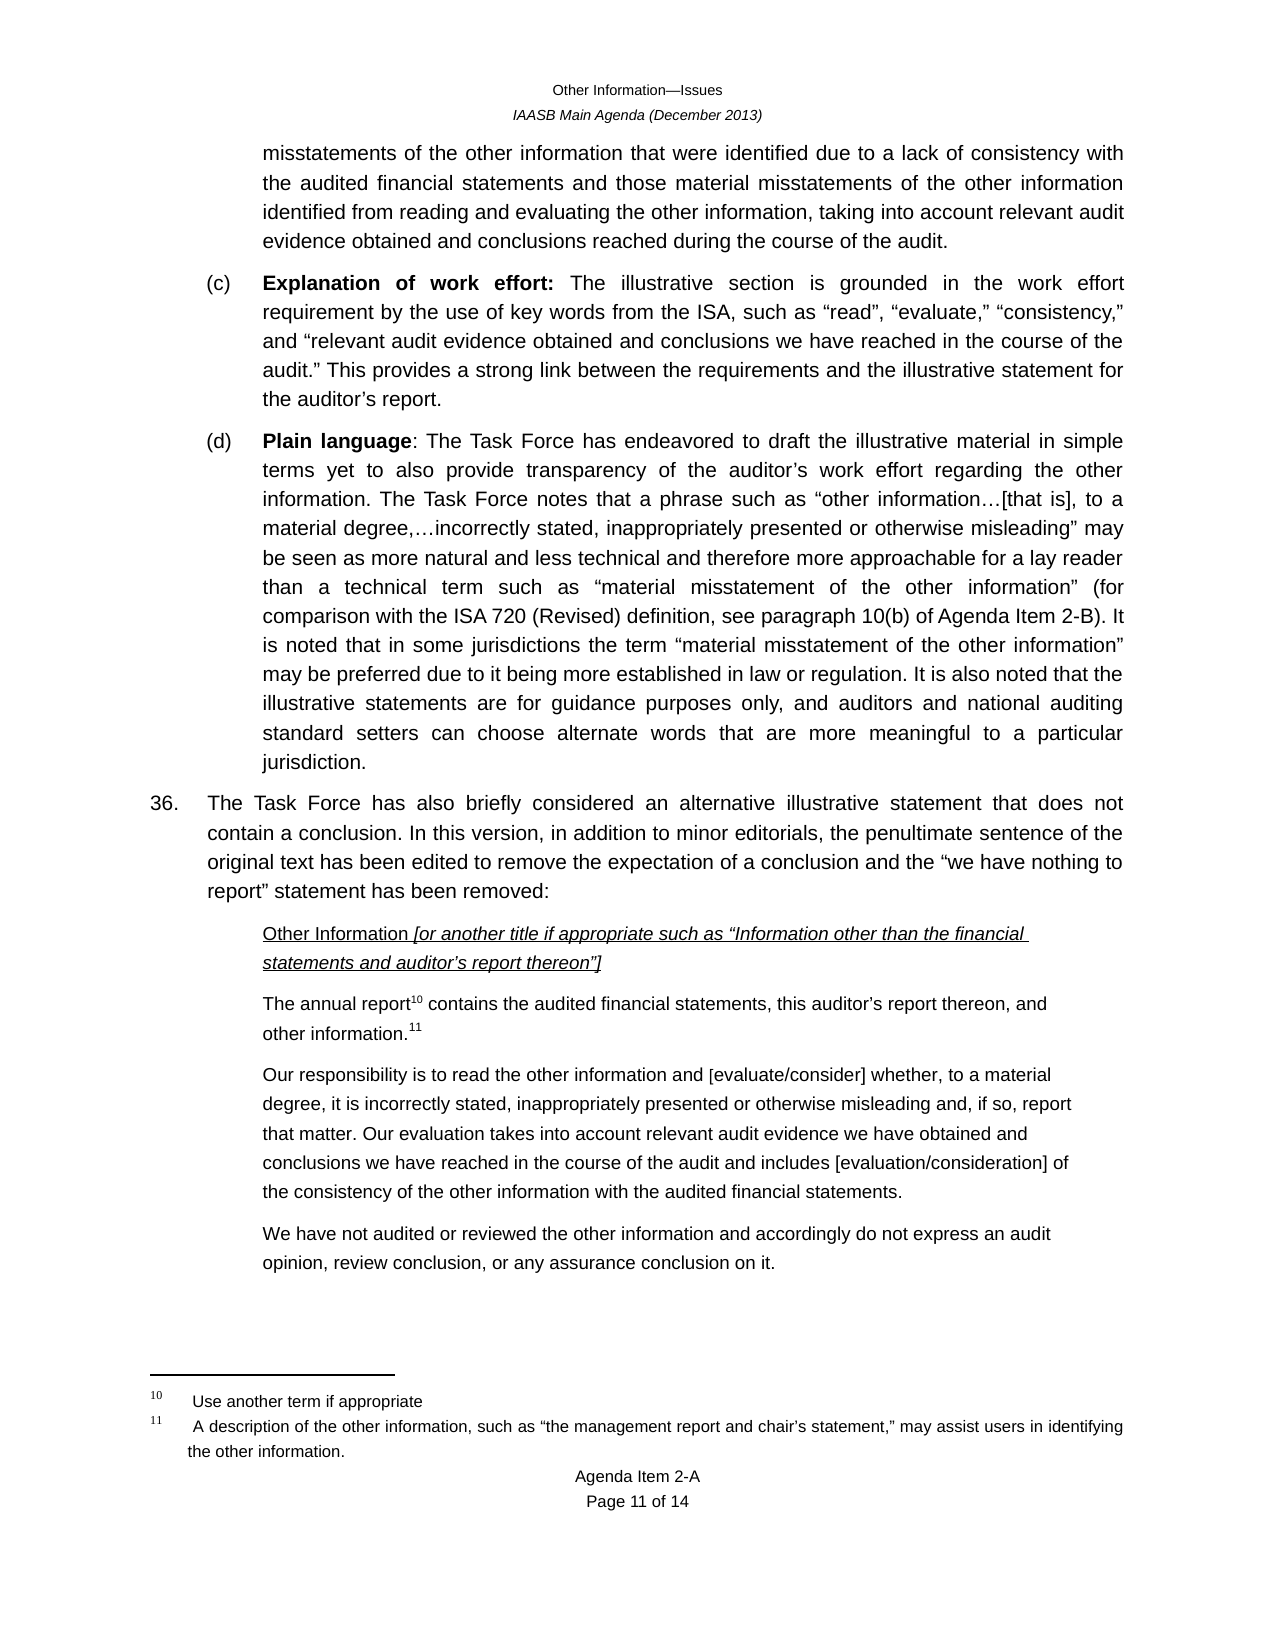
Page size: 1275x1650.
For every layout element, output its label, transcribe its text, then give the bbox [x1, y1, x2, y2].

list The annual report contains the audited financial statements, this auditor’s report thereon, and other information. [262, 987, 1076, 1046]
list The Task Force has also briefly considered an alternative illustrative statement that does not contain a conclusion. In this version, in addition to minor editorials, the penultimate sentence of the original text has been edited to remove the expectation of a conclusion and the “we have nothing to report” statement has been removed: [150, 787, 1125, 904]
list We have not audited or reviewed the other information and accordingly do not express an audit opinion, review conclusion, or any assurance conclusion on it. [262, 1217, 1076, 1275]
list Other Information [or another title if appropriate such as “Information other than the financial statements and auditor’s report thereon”] [262, 917, 1076, 975]
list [206, 137, 1125, 254]
list Plain language: The Task Force has endeavored to draft the illustrative material in simple terms yet to also provide transparency of the auditor’s work effort regarding the other information. The Task Force notes that a phrase such as “other information…[that is], to a material degree,…incorrectly stated, inappropriately presented or otherwise misleading” may be seen as more natural and less technical and therefore more approachable for a lay reader than a technical term such as “material misstatement of the other information” (for comparison with the ISA 720 (Revised) definition, see paragraph 10(b) of Agenda Item 2-B). It is noted that in some jurisdictions the term “material misstatement of the other information” may be preferred due to it being more established in law or regulation. It is also noted that the illustrative statements are for guidance purposes only, and auditors and national auditing standard setters can choose alternate words that are more meaningful to a particular jurisdiction. [206, 425, 1125, 775]
list Our responsibility is to read the other information and [evaluate/consider] whether, to a material degree, it is incorrectly stated, inappropriately presented or otherwise misleading and, if so, report that matter. Our evaluation takes into account relevant audit evidence we have obtained and conclusions we have reached in the course of the audit and includes [evaluation/consideration] of the consistency of the other information with the audited financial statements. [262, 1058, 1076, 1204]
list Explanation of work effort: The illustrative section is grounded in the work effort requirement by the use of key words from the ISA, such as “read”, “evaluate,” “consistency,” and “relevant audit evidence obtained and conclusions we have reached in the course of the audit.” This provides a strong link between the requirements and the illustrative statement for the auditor’s report. [206, 267, 1125, 412]
